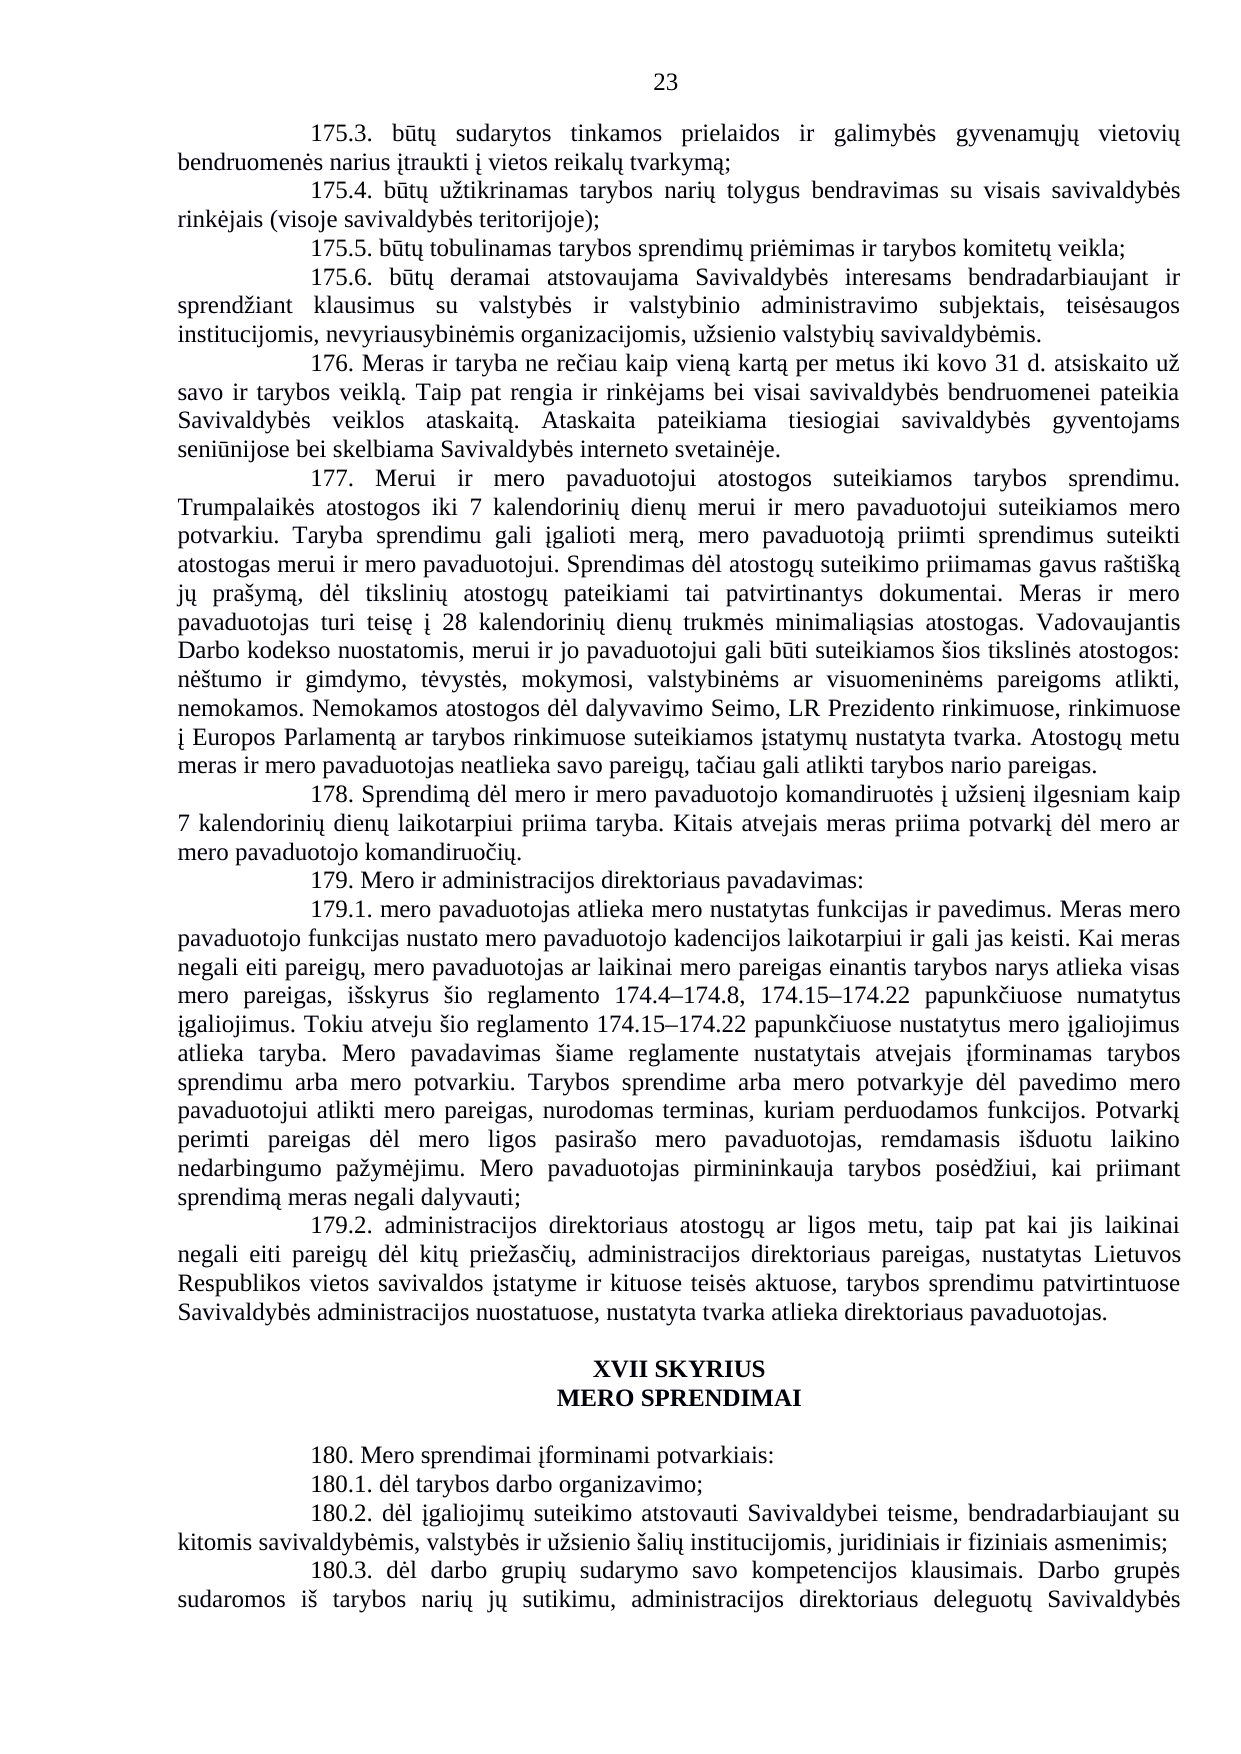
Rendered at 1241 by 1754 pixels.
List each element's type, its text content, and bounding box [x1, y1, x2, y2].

subtitle MERO SPRENDIMAI [177, 1383, 1181, 1412]
text 179.2. administracijos direktoriaus atostogų ar ligos metu, taip pat kai jis laikinai negali eiti pareigų dėl kitų priežasčių, administracijos direktoriaus pareigas, nustatytas Lietuvos Respublikos vietos savivaldos įstatyme ir kituose teisės aktuose, tarybos sprendimu patvirtintuose Savivaldybės administracijos nuostatuose, nustatyta tvarka atlieka direktoriaus pavaduotojas. [177, 1211, 1181, 1326]
text 177. Merui ir mero pavaduotojui atostogos suteikiamos tarybos sprendimu. Trumpalaikės atostogos iki 7 kalendorinių dienų merui ir mero pavaduotojui suteikiamos mero potvarkiu. Taryba sprendimu gali įgalioti merą, mero pavaduotoją priimti sprendimus suteikti atostogas merui ir mero pavaduotojui. Sprendimas dėl atostogų suteikimo priimamas gavus raštišką jų prašymą, dėl tikslinių atostogų pateikiami tai patvirtinantys dokumentai. Meras ir mero pavaduotojas turi teisę į 28 kalendorinių dienų trukmės minimaliąsias atostogas. Vadovaujantis Darbo kodekso nuostatomis, merui ir jo pavaduotojui gali būti suteikiamos šios tikslinės atostogos: nėštumo ir gimdymo, tėvystės, mokymosi, valstybinėms ar visuomeninėms pareigoms atlikti, nemokamos. Nemokamos atostogos dėl dalyvavimo Seimo, LR Prezidento rinkimuose, rinkimuose į Europos Parlamentą ar tarybos rinkimuose suteikiamos įstatymų nustatyta tvarka. Atostogų metu meras ir mero pavaduotojas neatlieka savo pareigų, tačiau gali atlikti tarybos nario pareigas. [177, 463, 1181, 779]
text 180.2. dėl įgaliojimų suteikimo atstovauti Savivaldybei teisme, bendradarbiaujant su kitomis savivaldybėmis, valstybės ir užsienio šalių institucijomis, juridiniais ir fiziniais asmenimis; [177, 1498, 1181, 1556]
text 175.3. būtų sudarytos tinkamos prielaidos ir galimybės gyvenamųjų vietovių bendruomenės narius įtraukti į vietos reikalų tvarkymą; [177, 118, 1181, 176]
text 176. Meras ir taryba ne rečiau kaip vieną kartą per metus iki kovo 31 d. atsiskaito už savo ir tarybos veiklą. Taip pat rengia ir rinkėjams bei visai savivaldybės bendruomenei pateikia Savivaldybės veiklos ataskaitą. Ataskaita pateikiama tiesiogiai savivaldybės gyventojams seniūnijose bei skelbiama Savivaldybės interneto svetainėje. [177, 348, 1181, 463]
subtitle XVII SKYRIUS [177, 1354, 1181, 1383]
text 180. Mero sprendimai įforminami potvarkiais: [177, 1441, 1181, 1469]
text 175.5. būtų tobulinamas tarybos sprendimų priėmimas ir tarybos komitetų veikla; [177, 233, 1181, 262]
text 179.1. mero pavaduotojas atlieka mero nustatytas funkcijas ir pavedimus. Meras mero pavaduotojo funkcijas nustato mero pavaduotojo kadencijos laikotarpiui ir gali jas keisti. Kai meras negali eiti pareigų, mero pavaduotojas ar laikinai mero pareigas einantis tarybos narys atlieka visas mero pareigas, išskyrus šio reglamento 174.4–174.8, 174.15–174.22 papunkčiuose numatytus įgaliojimus. Tokiu atveju šio reglamento 174.15–174.22 papunkčiuose nustatytus mero įgaliojimus atlieka taryba. Mero pavadavimas šiame reglamente nustatytais atvejais įforminamas tarybos sprendimu arba mero potvarkiu. Tarybos sprendime arba mero potvarkyje dėl pavedimo mero pavaduotojui atlikti mero pareigas, nurodomas terminas, kuriam perduodamos funkcijos. Potvarkį perimti pareigas dėl mero ligos pasirašo mero pavaduotojas, remdamasis išduotu laikino nedarbingumo pažymėjimu. Mero pavaduotojas pirmininkauja tarybos posėdžiui, kai priimant sprendimą meras negali dalyvauti; [177, 894, 1181, 1211]
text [177, 1556, 1181, 1613]
text 178. Sprendimą dėl mero ir mero pavaduotojo komandiruotės į užsienį ilgesniam kaip 7 kalendorinių dienų laikotarpiui priima taryba. Kitais atvejais meras priima potvarkį dėl mero ar mero pavaduotojo komandiruočių. [177, 779, 1181, 866]
text 175.6. būtų deramai atstovaujama Savivaldybės interesams bendradarbiaujant ir sprendžiant klausimus su valstybės ir valstybinio administravimo subjektais, teisėsaugos institucijomis, nevyriausybinėmis organizacijomis, užsienio valstybių savivaldybėmis. [177, 262, 1181, 348]
text 179. Mero ir administracijos direktoriaus pavadavimas: [177, 866, 1181, 894]
text 180.1. dėl tarybos darbo organizavimo; [177, 1469, 1181, 1498]
text 175.4. būtų užtikrinamas tarybos narių tolygus bendravimas su visais savivaldybės rinkėjais (visoje savivaldybės teritorijoje); [177, 176, 1181, 233]
